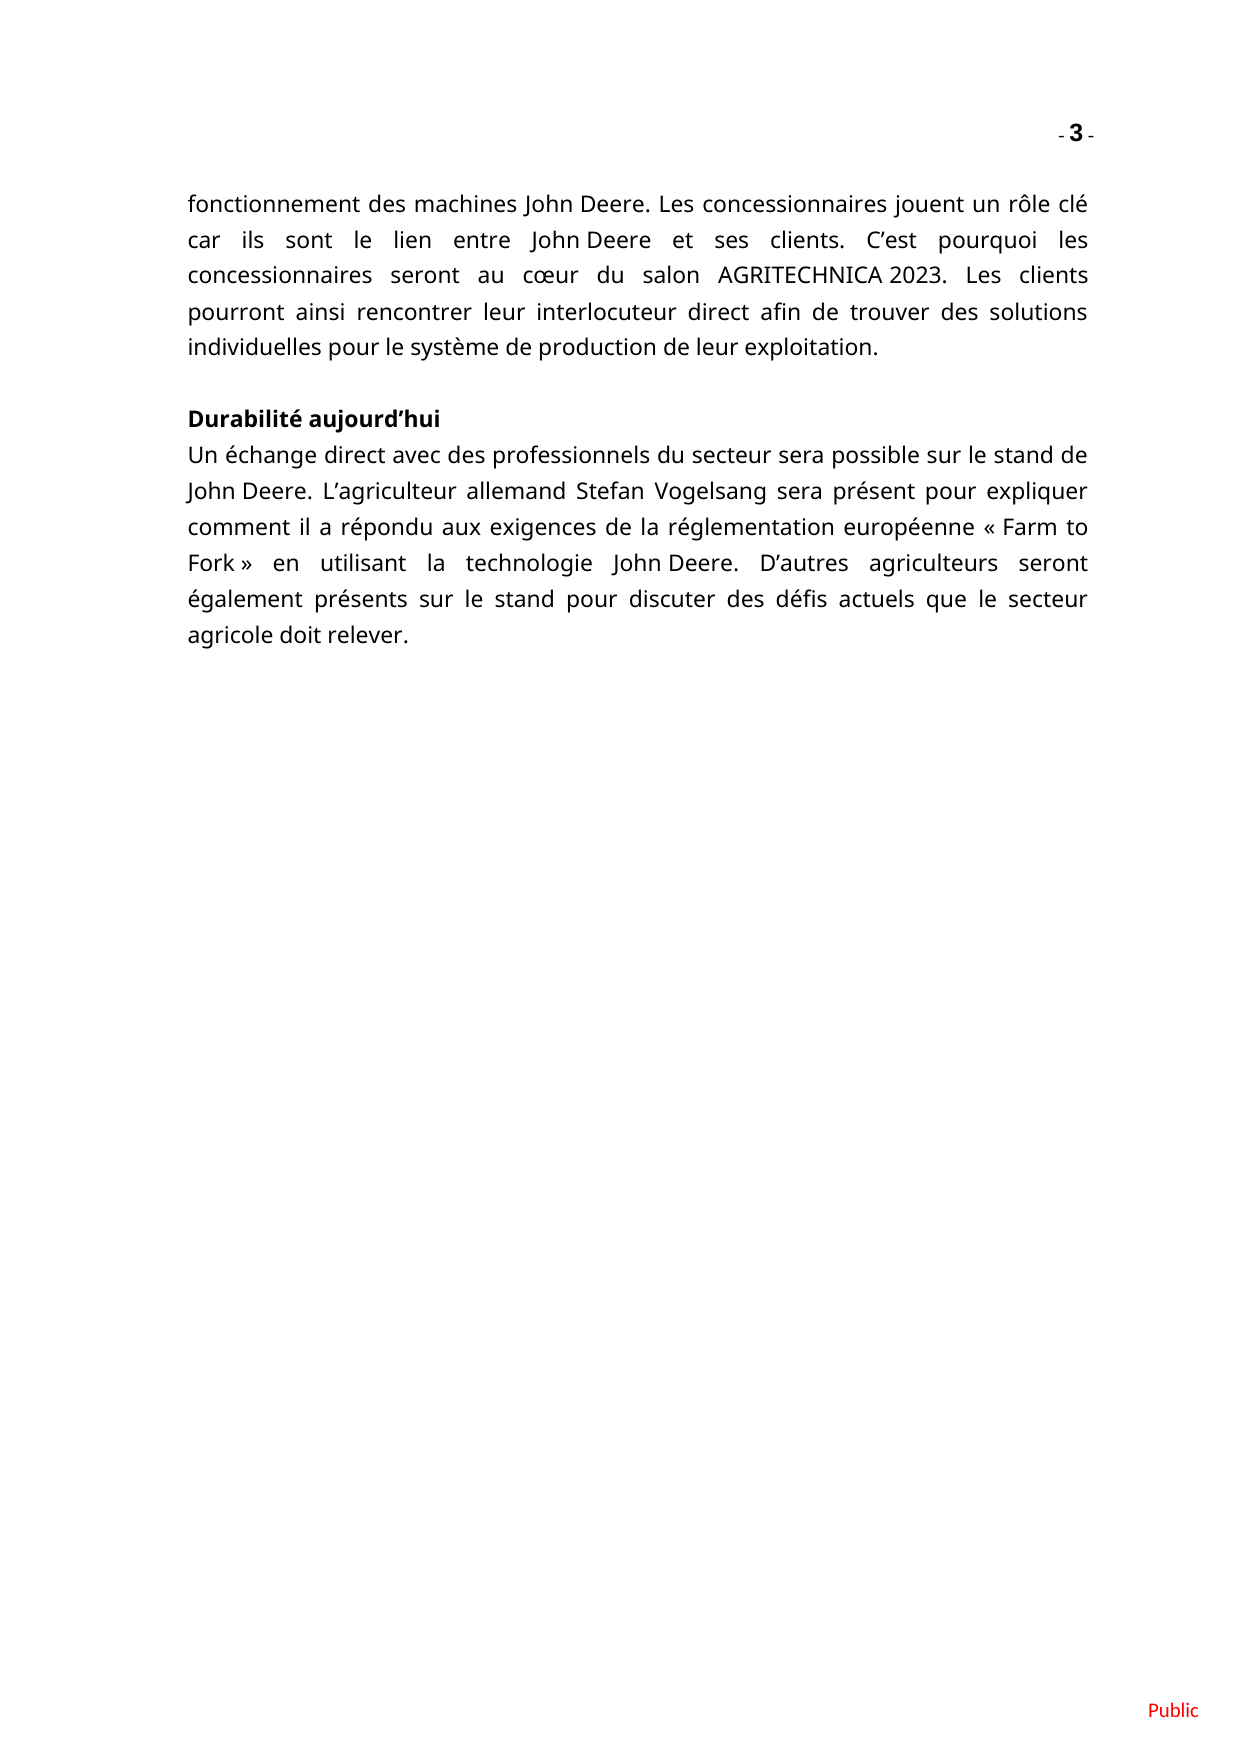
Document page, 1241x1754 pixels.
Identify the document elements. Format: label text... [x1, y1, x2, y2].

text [187, 188, 1088, 363]
text Durabilité aujourd’hui [187, 403, 1088, 434]
text Un échange direct avec des professionnels du secteur sera possible sur le stand de John Deere. L’agriculteur allemand Stefan Vogelsang sera présent pour expliquer comment il a répondu aux exigences de la réglementation européenne « Farm to Fork » en utilisant la technologie John Deere. D’autres agriculteurs seront également présents sur le stand pour discuter des défis actuels que le secteur agricole doit relever. [187, 439, 1088, 650]
